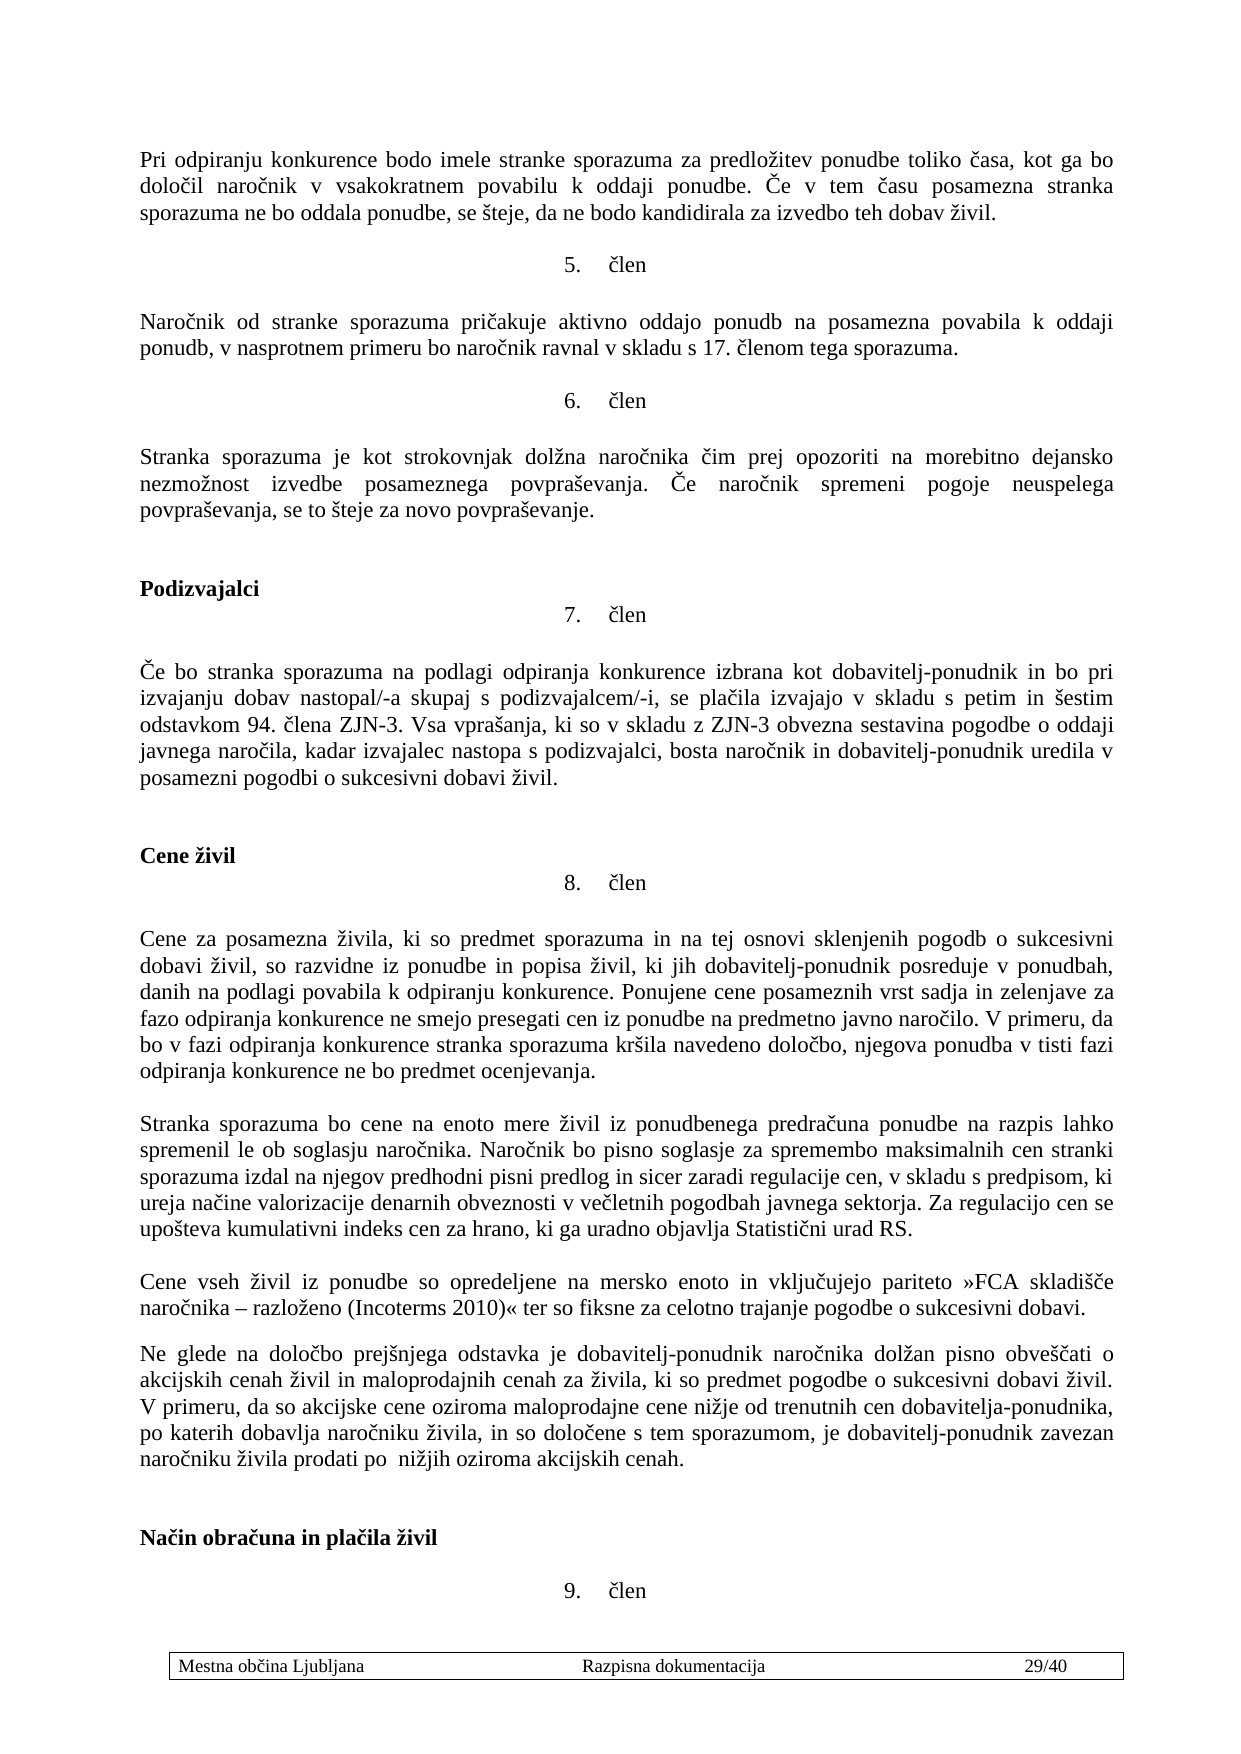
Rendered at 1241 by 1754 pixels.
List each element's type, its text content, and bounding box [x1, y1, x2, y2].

text Pri odpiranju konkurence bodo imele stranke sporazuma za predložitev ponudbe toliko časa, kot ga bo določil naročnik v vsakokratnem povabilu k oddaji ponudbe. Če v tem času posamezna stranka sporazuma ne bo oddala ponudbe, se šteje, da ne bodo kandidirala za izvedbo teh dobav živil. [139, 146, 1115, 225]
text Podizvajalci [139, 575, 1115, 602]
list člen [95, 1577, 1115, 1603]
list člen [95, 869, 1115, 895]
text Cene vseh živil iz ponudbe so opredeljene na mersko enoto in vključujejo pariteto »FCA skladišče naročnika – razloženo (Incoterms 2010)« ter so fiksne za celotno trajanje pogodbe o sukcesivni dobavi. [139, 1268, 1115, 1321]
list člen [95, 387, 1115, 413]
text Stranka sporazuma bo cene na enoto mere živil iz ponudbenega predračuna ponudbe na razpis lahko spremenil le ob soglasju naročnika. Naročnik bo pisno soglasje za spremembo maksimalnih cen stranki sporazuma izdal na njegov predhodni pisni predlog in sicer zaradi regulacije cen, v skladu s predpisom, ki ureja načine valorizacije denarnih obveznosti v večletnih pogodbah javnega sektorja. Za regulacijo cen se upošteva kumulativni indeks cen za hrano, ki ga uradno objavlja Statistični urad RS. [139, 1110, 1115, 1242]
text Naročnik od stranke sporazuma pričakuje aktivno oddajo ponudb na posamezna povabila k oddaji ponudb, v nasprotnem primeru bo naročnik ravnal v skladu s 17. členom tega sporazuma. [139, 308, 1115, 361]
text Če bo stranka sporazuma na podlagi odpiranja konkurence izbrana kot dobavitelj-ponudnik in bo pri izvajanju dobav nastopal/-a skupaj s podizvajalcem/-i, se plačila izvajajo v skladu s petim in šestim odstavkom 94. člena ZJN-3. Vsa vprašanja, ki so v skladu z ZJN-3 obvezna sestavina pogodbe o oddaji javnega naročila, kadar izvajalec nastopa s podizvajalci, bosta naročnik in dobavitelj-ponudnik uredila v posamezni pogodbi o sukcesivni dobavi živil. [139, 658, 1115, 790]
text Cene živil [139, 843, 1115, 869]
list člen [95, 251, 1115, 278]
text Način obračuna in plačila živil [139, 1524, 1115, 1551]
text Stranka sporazuma je kot strokovnjak dolžna naročnika čim prej opozoriti na morebitno dejansko nezmožnost izvedbe posameznega povpraševanja. Če naročnik spremeni pogoje neuspelega povpraševanja, se to šteje za novo povpraševanje. [139, 443, 1115, 522]
list člen [95, 602, 1115, 628]
text Cene za posamezna živila, ki so predmet sporazuma in na tej osnovi sklenjenih pogodb o sukcesivni dobavi živil, so razvidne iz ponudbe in popisa živil, ki jih dobavitelj-ponudnik posreduje v ponudbah, danih na podlagi povabila k odpiranju konkurence. Ponujene cene posameznih vrst sadja in zelenjave za fazo odpiranja konkurence ne smejo presegati cen iz ponudbe na predmetno javno naročilo. V primeru, da bo v fazi odpiranja konkurence stranka sporazuma kršila navedeno določbo, njegova ponudba v tisti fazi odpiranja konkurence ne bo predmet ocenjevanja. [139, 926, 1115, 1084]
text Ne glede na določbo prejšnjega odstavka je dobavitelj-ponudnik naročnika dolžan pisno obveščati o akcijskih cenah živil in maloprodajnih cenah za živila, ki so predmet pogodbe o sukcesivni dobavi živil. V primeru, da so akcijske cene oziroma maloprodajne cene nižje od trenutnih cen dobavitelja-ponudnika, po katerih dobavlja naročniku živila, in so določene s tem sporazumom, je dobavitelj-ponudnik zavezan naročniku živila prodati po nižjih oziroma akcijskih cenah. [139, 1340, 1115, 1472]
